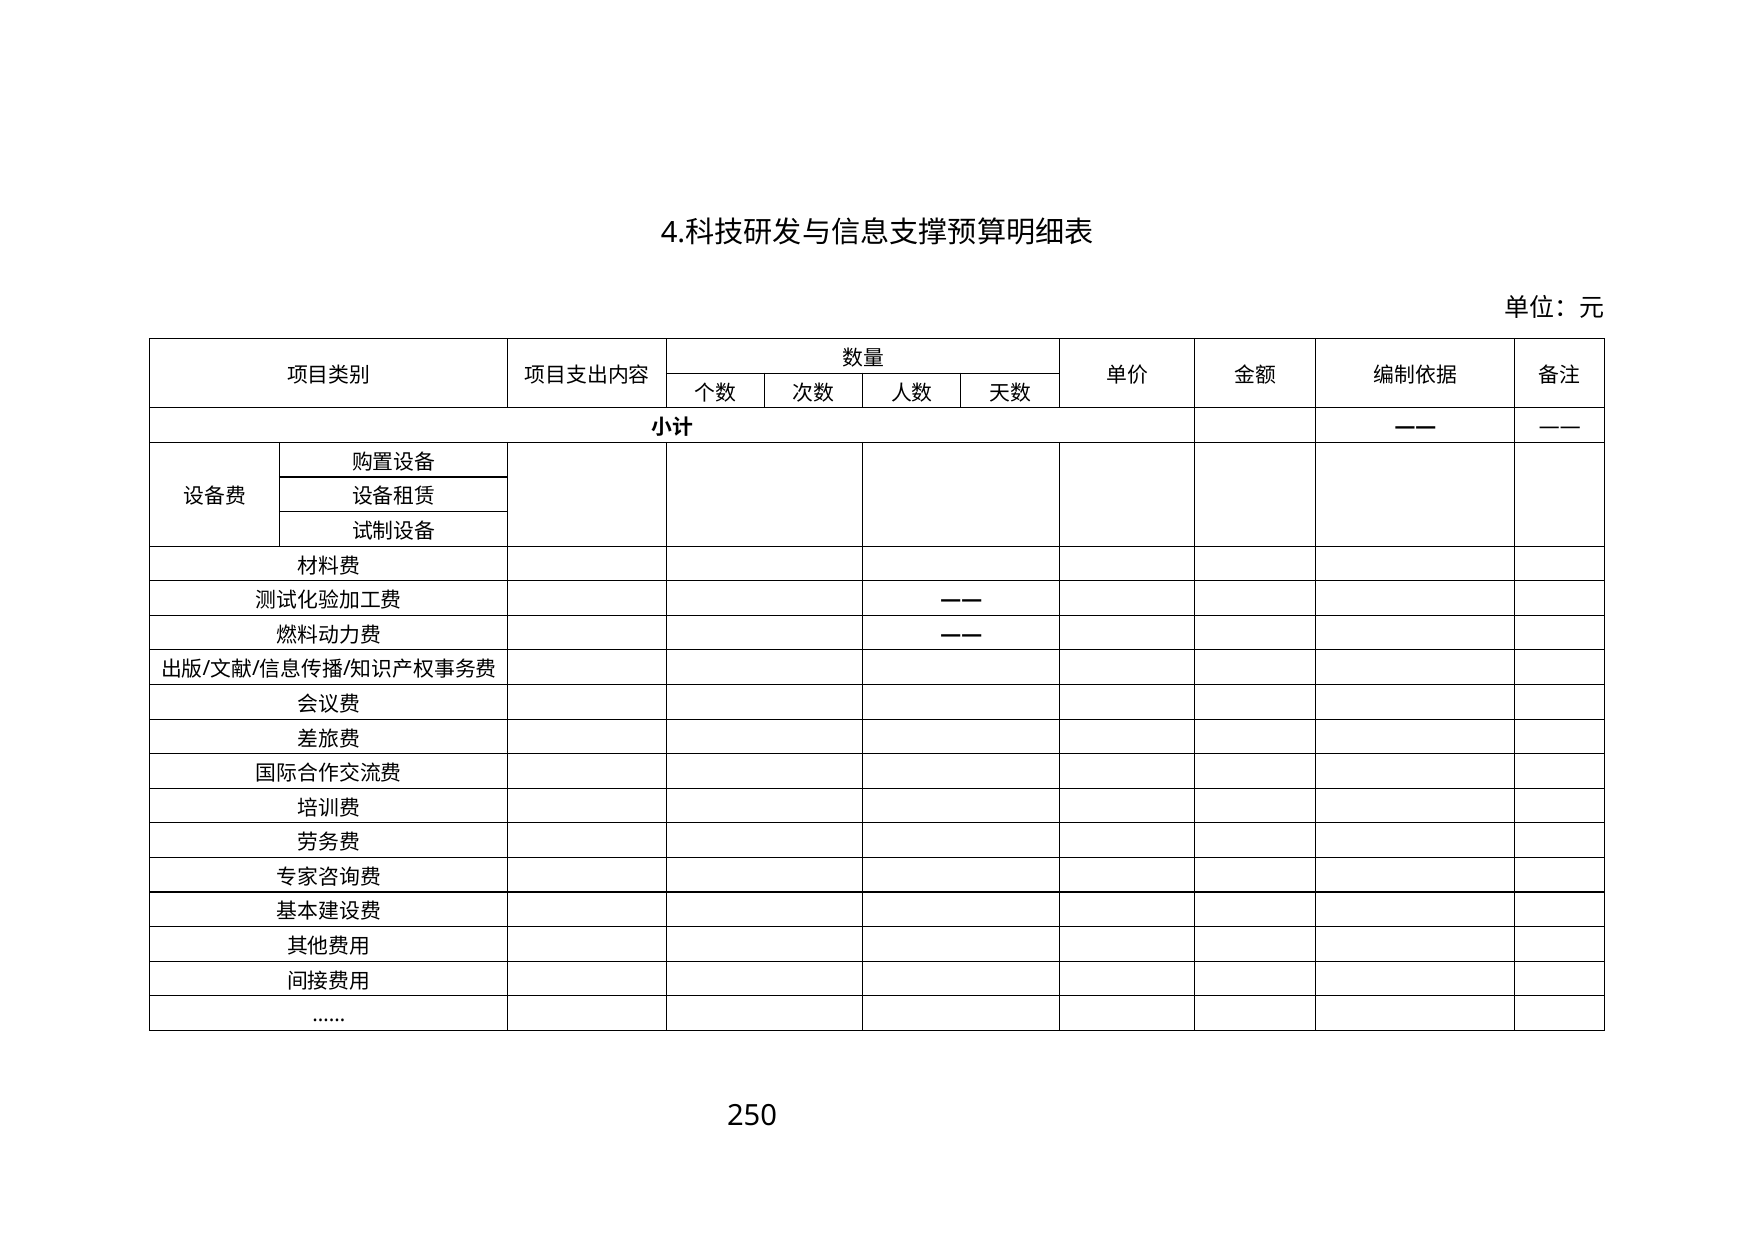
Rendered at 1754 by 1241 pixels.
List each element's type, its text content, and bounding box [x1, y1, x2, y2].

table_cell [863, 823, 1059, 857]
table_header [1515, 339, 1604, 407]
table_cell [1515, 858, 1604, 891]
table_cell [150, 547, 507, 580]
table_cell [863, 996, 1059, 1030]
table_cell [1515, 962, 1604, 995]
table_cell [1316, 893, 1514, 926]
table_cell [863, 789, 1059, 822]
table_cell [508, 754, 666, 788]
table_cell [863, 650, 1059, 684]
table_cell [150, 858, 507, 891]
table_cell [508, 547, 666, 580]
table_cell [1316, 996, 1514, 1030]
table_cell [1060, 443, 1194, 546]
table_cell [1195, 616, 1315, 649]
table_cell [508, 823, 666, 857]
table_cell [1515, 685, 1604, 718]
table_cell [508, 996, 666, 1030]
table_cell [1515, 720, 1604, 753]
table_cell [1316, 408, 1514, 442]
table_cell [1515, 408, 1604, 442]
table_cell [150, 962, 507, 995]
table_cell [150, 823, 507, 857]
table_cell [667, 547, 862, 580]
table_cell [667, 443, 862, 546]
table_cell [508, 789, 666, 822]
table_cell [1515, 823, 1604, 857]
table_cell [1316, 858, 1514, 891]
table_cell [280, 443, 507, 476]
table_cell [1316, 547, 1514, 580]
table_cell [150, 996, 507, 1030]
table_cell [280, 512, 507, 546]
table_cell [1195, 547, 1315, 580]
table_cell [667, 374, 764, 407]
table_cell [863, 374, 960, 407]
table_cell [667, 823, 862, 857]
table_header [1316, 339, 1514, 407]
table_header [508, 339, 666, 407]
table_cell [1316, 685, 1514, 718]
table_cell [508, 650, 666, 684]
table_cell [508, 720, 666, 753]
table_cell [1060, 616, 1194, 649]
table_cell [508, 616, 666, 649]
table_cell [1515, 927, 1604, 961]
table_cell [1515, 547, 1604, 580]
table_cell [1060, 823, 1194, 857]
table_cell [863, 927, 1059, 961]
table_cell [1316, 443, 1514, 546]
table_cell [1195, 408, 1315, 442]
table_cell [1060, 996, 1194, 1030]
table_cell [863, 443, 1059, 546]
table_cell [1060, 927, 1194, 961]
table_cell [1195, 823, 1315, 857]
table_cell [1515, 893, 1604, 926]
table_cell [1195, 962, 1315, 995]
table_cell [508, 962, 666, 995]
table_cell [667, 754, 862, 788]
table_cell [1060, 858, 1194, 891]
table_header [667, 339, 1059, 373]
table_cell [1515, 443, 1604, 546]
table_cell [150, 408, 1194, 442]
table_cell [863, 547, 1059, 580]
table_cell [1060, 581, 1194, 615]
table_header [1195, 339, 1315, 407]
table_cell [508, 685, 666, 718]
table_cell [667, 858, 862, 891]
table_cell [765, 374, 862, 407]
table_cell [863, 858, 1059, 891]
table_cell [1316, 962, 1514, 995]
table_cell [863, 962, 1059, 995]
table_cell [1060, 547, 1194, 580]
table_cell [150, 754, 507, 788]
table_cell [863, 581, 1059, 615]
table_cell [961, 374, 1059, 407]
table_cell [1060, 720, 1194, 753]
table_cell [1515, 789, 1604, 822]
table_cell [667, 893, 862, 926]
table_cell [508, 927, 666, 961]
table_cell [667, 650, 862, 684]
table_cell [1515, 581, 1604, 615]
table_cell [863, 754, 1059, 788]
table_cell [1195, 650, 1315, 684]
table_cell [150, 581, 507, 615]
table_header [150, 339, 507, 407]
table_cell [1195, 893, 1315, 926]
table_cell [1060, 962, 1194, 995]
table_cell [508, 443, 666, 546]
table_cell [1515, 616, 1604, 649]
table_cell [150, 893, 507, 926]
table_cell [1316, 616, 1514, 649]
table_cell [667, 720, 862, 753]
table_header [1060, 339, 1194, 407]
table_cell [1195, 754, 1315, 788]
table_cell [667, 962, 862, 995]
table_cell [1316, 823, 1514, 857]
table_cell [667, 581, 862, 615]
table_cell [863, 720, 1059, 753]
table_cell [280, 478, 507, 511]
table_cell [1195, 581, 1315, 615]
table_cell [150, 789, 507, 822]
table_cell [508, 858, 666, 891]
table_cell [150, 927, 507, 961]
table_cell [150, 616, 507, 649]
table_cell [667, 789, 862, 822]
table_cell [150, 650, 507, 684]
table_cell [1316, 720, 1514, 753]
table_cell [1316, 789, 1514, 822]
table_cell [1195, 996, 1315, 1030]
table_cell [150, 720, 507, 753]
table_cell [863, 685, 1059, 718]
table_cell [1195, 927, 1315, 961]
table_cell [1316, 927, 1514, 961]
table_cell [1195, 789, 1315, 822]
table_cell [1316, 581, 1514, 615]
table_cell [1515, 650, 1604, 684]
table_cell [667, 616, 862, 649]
text 单位：元 [150, 273, 1604, 338]
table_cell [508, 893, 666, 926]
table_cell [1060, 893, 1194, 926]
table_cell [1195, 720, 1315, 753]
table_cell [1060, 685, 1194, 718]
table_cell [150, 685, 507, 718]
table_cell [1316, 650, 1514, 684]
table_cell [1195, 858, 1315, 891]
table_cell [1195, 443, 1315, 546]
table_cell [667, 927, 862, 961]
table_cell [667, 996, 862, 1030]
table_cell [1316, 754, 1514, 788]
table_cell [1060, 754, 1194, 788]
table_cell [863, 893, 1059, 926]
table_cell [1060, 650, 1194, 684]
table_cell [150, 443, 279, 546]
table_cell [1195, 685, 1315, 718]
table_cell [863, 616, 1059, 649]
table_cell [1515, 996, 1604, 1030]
text 4.科技研发与信息支撑预算明细表 [150, 198, 1604, 263]
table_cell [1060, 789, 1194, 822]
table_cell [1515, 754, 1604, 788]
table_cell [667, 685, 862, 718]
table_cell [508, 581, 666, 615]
